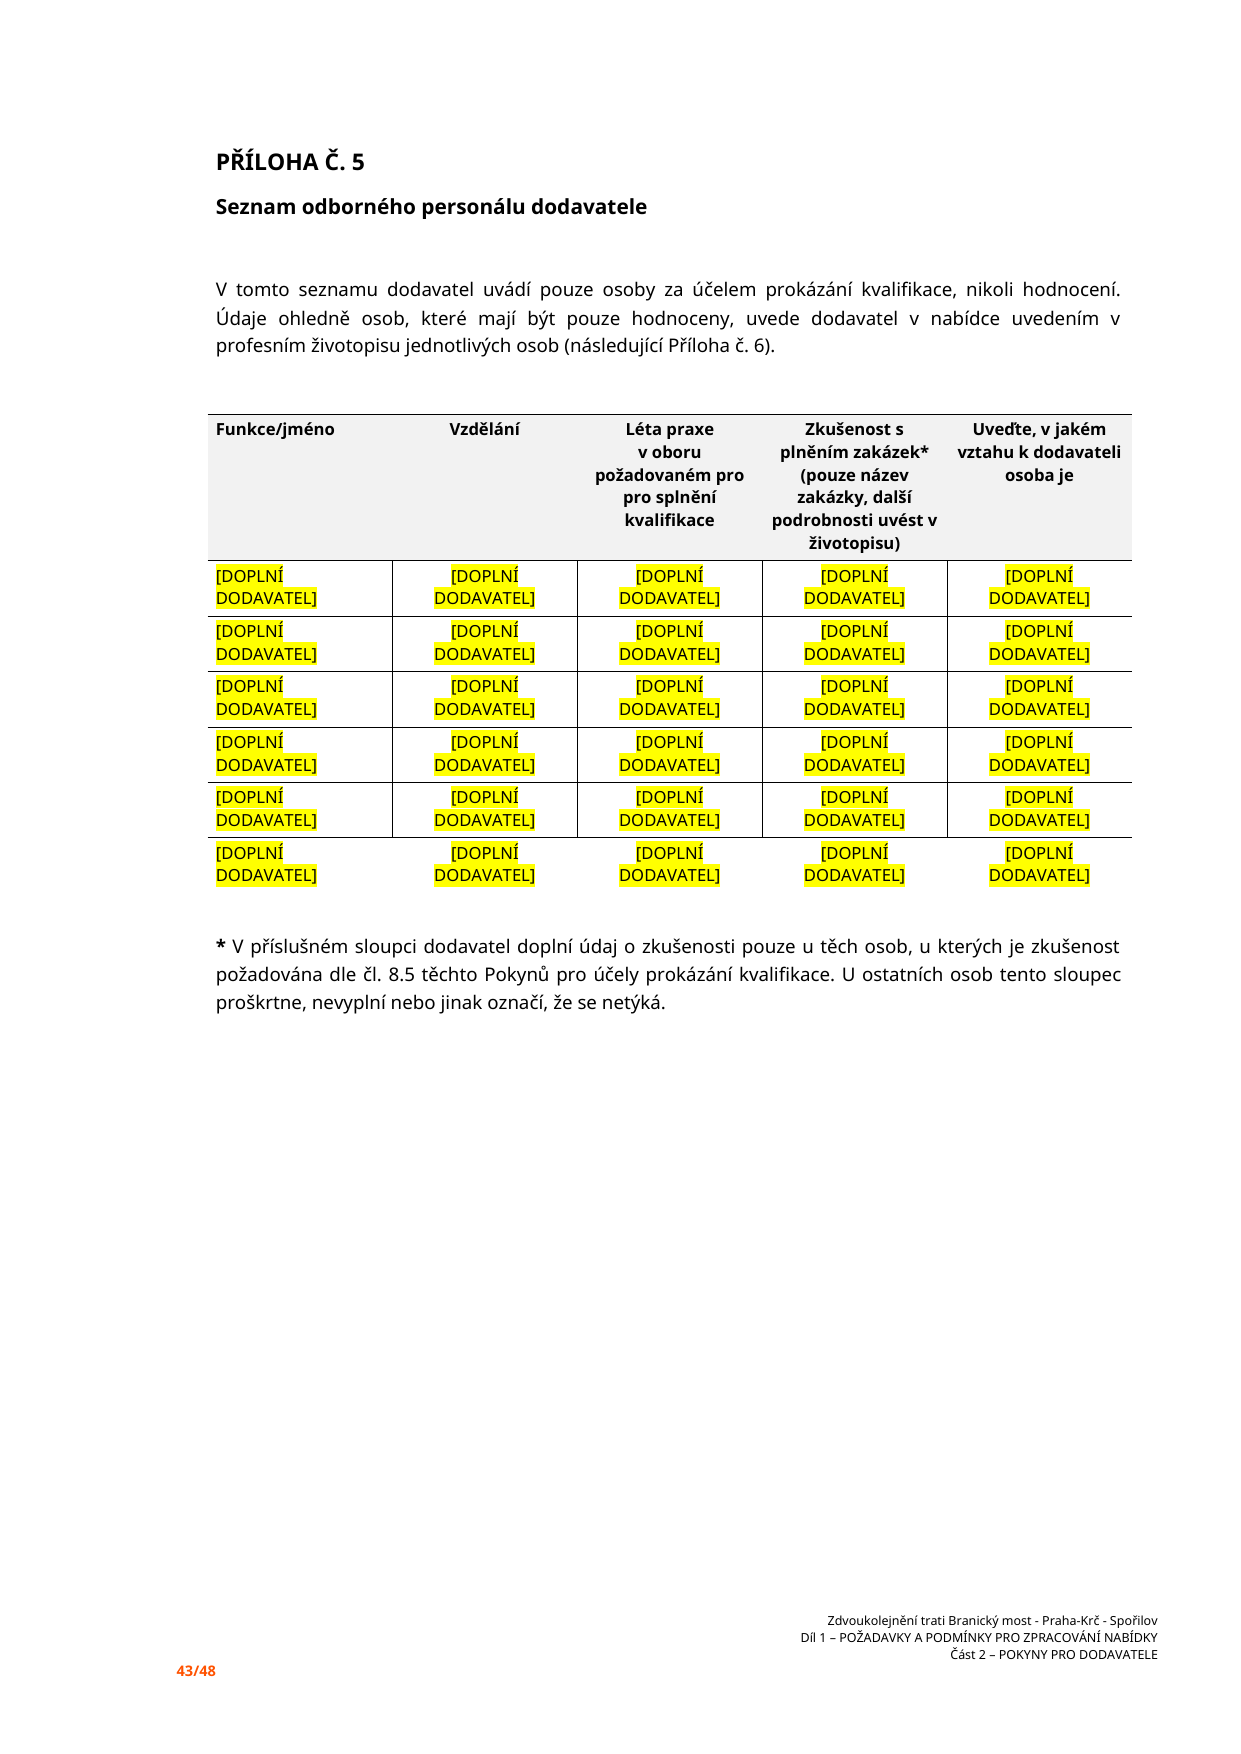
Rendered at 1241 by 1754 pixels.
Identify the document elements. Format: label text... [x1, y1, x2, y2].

table_cell [DOPLNÍ DODAVATEL] [763, 617, 947, 671]
table_cell [DOPLNÍ DODAVATEL] [947, 838, 1132, 893]
table_cell [DOPLNÍ DODAVATEL] [763, 728, 947, 782]
table_header Léta praxe v oboru požadovaném pro pro splnění kvalifikace [577, 415, 762, 560]
table_cell [DOPLNÍ DODAVATEL] [393, 728, 577, 782]
table_cell [DOPLNÍ DODAVATEL] [208, 783, 392, 837]
table_cell [DOPLNÍ DODAVATEL] [762, 838, 947, 893]
table_cell [DOPLNÍ DODAVATEL] [578, 617, 762, 671]
table_header Uveďte, v jakém vztahu k dodavateli osoba je [947, 415, 1132, 560]
table_cell [DOPLNÍ DODAVATEL] [393, 561, 577, 616]
table_cell [DOPLNÍ DODAVATEL] [577, 838, 762, 893]
table_cell [DOPLNÍ DODAVATEL] [763, 783, 947, 837]
text Příloha č. 5 [216, 146, 1122, 177]
table_cell [DOPLNÍ DODAVATEL] [578, 783, 762, 837]
table_cell [DOPLNÍ DODAVATEL] [393, 783, 577, 837]
table_cell [DOPLNÍ DODAVATEL] [763, 561, 947, 616]
table_cell [DOPLNÍ DODAVATEL] [393, 672, 577, 726]
table_cell [DOPLNÍ DODAVATEL] [763, 672, 947, 726]
table_header Zkušenost s plněním zakázek* (pouze název zakázky, další podrobnosti uvést v životopisu) [762, 415, 947, 560]
table_header Funkce/jméno [208, 415, 392, 560]
table_cell [DOPLNÍ DODAVATEL] [948, 783, 1132, 837]
table_cell [DOPLNÍ DODAVATEL] [578, 561, 762, 616]
table_cell [DOPLNÍ DODAVATEL] [578, 672, 762, 726]
text * V příslušném sloupci dodavatel doplní údaj o zkušenosti pouze u těch osob, u kterých je zkušenost požadována dle čl. 8.5 těchto Pokynů pro účely prokázání kvalifikace. U ostatních osob tento sloupec proškrtne, nevyplní nebo jinak označí, že se netýká. [216, 933, 1122, 1015]
table_header Vzdělání [392, 415, 577, 560]
table_cell [DOPLNÍ DODAVATEL] [208, 672, 392, 726]
table_cell [DOPLNÍ DODAVATEL] [948, 617, 1132, 671]
table_cell [DOPLNÍ DODAVATEL] [393, 617, 577, 671]
table_cell [DOPLNÍ DODAVATEL] [208, 838, 392, 893]
table_cell [DOPLNÍ DODAVATEL] [578, 728, 762, 782]
table_cell [DOPLNÍ DODAVATEL] [948, 672, 1132, 726]
table_cell [DOPLNÍ DODAVATEL] [392, 838, 577, 893]
text Seznam odborného personálu dodavatele [216, 192, 1122, 221]
text V tomto seznamu dodavatel uvádí pouze osoby za účelem prokázání kvalifikace, nikoli hodnocení. Údaje ohledně osob, které mají být pouze hodnoceny, uvede dodavatel v nabídce uvedením v profesním životopisu jednotlivých osob (následující Příloha č. 6). [216, 277, 1122, 358]
table_cell [DOPLNÍ DODAVATEL] [208, 617, 392, 671]
table_cell [DOPLNÍ DODAVATEL] [948, 728, 1132, 782]
table_cell [DOPLNÍ DODAVATEL] [948, 561, 1132, 616]
table_cell [DOPLNÍ DODAVATEL] [208, 561, 392, 616]
table_cell [DOPLNÍ DODAVATEL] [208, 728, 392, 782]
